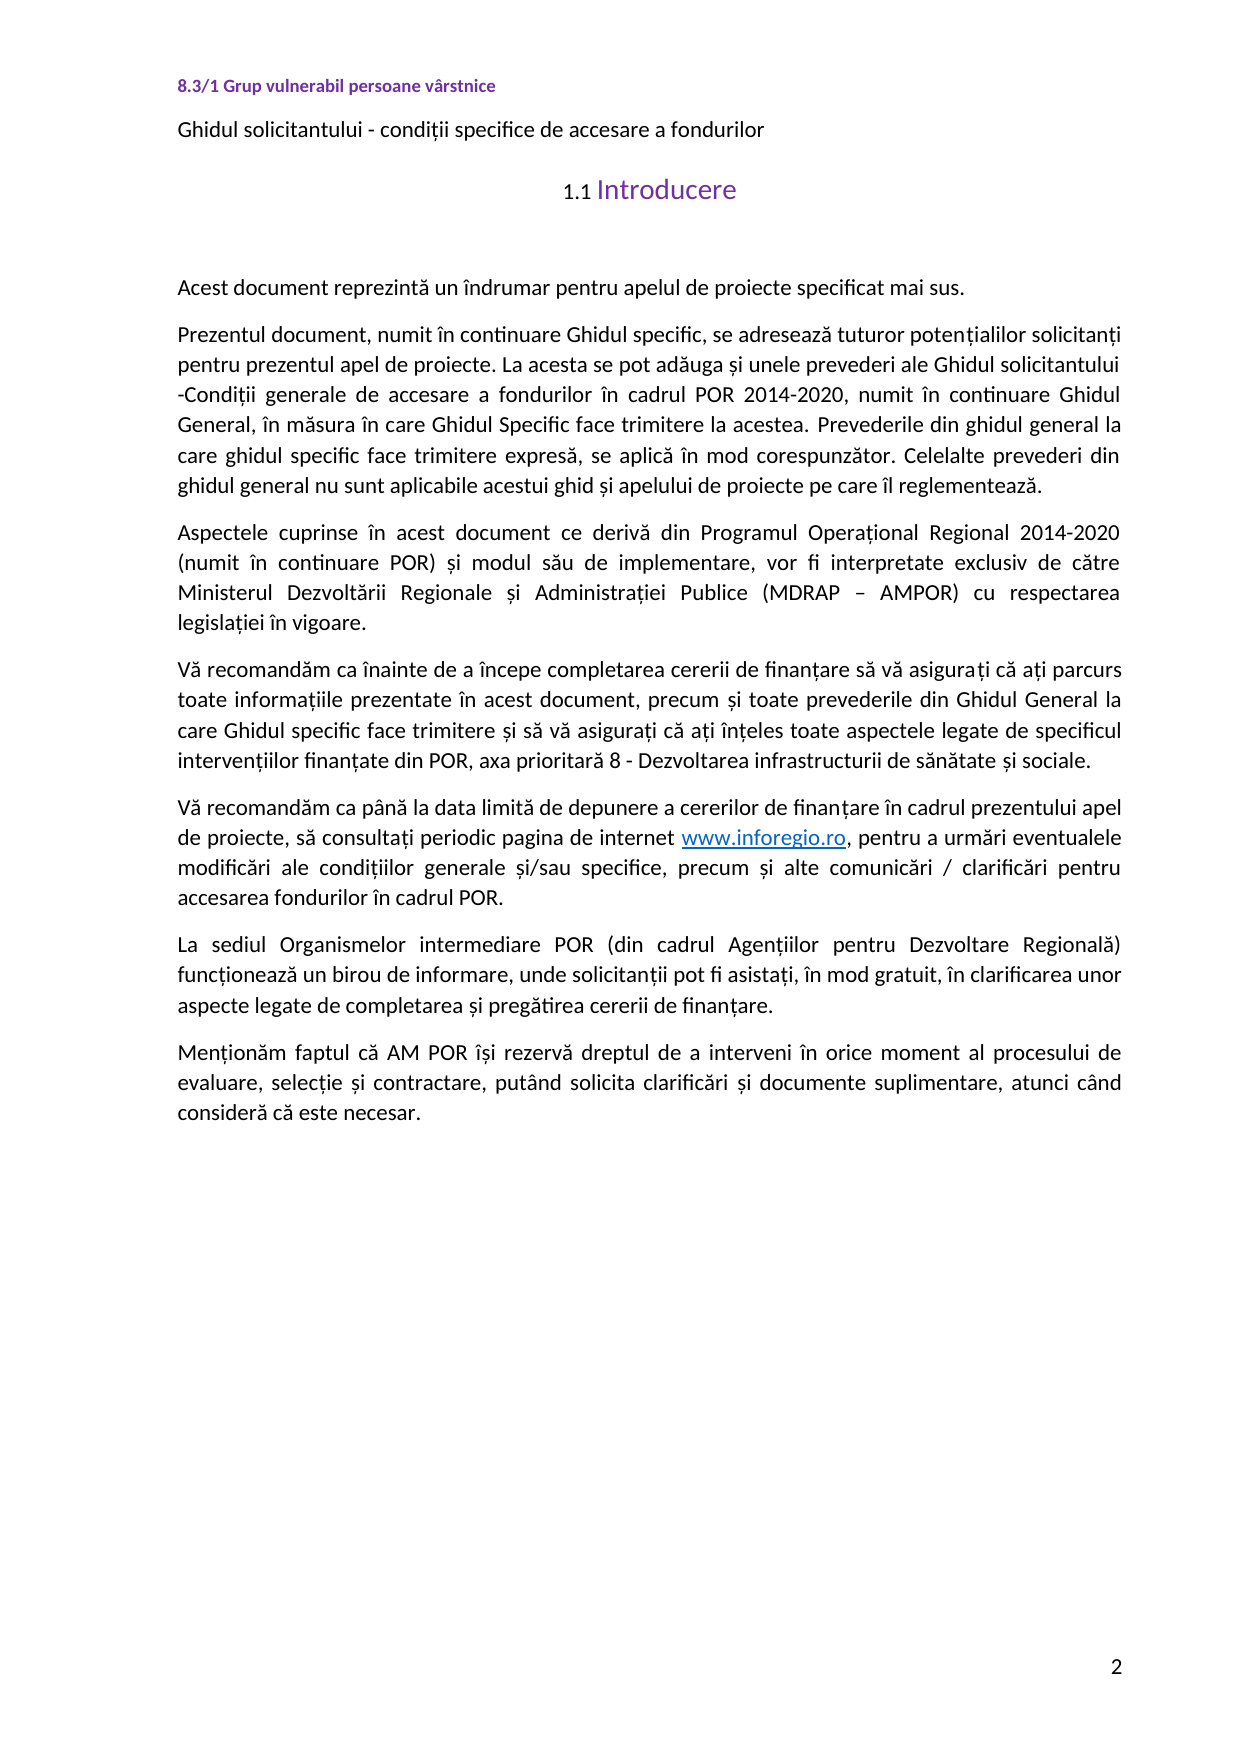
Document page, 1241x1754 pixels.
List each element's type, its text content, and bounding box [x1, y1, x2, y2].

text Menţionăm faptul că AM POR îşi rezervă dreptul de a interveni în orice moment al procesului de evaluare, selecţie şi contractare, putând solicita clarificări şi documente suplimentare, atunci când consideră că este necesar. [177, 1038, 1122, 1126]
text Aspectele cuprinse în acest document ce derivă din Programul Operațional Regional 2014-2020 (numit în continuare POR) și modul său de implementare, vor fi interpretate exclusiv de către Ministerul Dezvoltării Regionale și Administrației Publice (MDRAP – AMPOR) cu respectarea legislației în vigoare. [177, 518, 1122, 637]
text La sediul Organismelor intermediare POR (din cadrul Agențiilor pentru Dezvoltare Regională) funcţionează un birou de informare, unde solicitanţii pot fi asistaţi, în mod gratuit, în clarificarea unor aspecte legate de completarea şi pregătirea cererii de finanţare. [177, 930, 1122, 1019]
text Vă recomandăm ca înainte de a începe completarea cererii de finanțare să vă asiguraţi că aţi parcurs toate informaţiile prezentate în acest document, precum şi toate prevederile din Ghidul General la care Ghidul specific face trimitere şi să vă asigurați că aţi înţeles toate aspectele legate de specificul intervenţiilor finanţate din POR, axa prioritară 8 - Dezvoltarea infrastructurii de sănătate şi sociale. [177, 655, 1122, 774]
text Prezentul document, numit în continuare Ghidul specific, se adresează tuturor potenţialilor solicitanți pentru prezentul apel de proiecte. La acesta se pot adăuga și unele prevederi ale Ghidul solicitantului -Condiții generale de accesare a fondurilor în cadrul POR 2014-2020, numit în continuare Ghidul General, în măsura în care Ghidul Specific face trimitere la acestea. Prevederile din ghidul general la care ghidul specific face trimitere expresă, se aplică în mod corespunzător. Celelalte prevederi din ghidul general nu sunt aplicabile acestui ghid și apelului de proiecte pe care îl reglementează. [177, 320, 1122, 499]
text 1.1 Introducere [177, 171, 1122, 207]
text Acest document reprezintă un îndrumar pentru apelul de proiecte specificat mai sus. [177, 273, 1122, 301]
text Vă recomandăm ca până la data limită de depunere a cererilor de finanţare în cadrul prezentului apel de proiecte, să consultaţi periodic pagina de internet www.inforegio.ro, pentru a urmări eventualele modificări ale condiţiilor generale și/sau specifice, precum și alte comunicări / clarificări pentru accesarea fondurilor în cadrul POR. [177, 793, 1122, 912]
